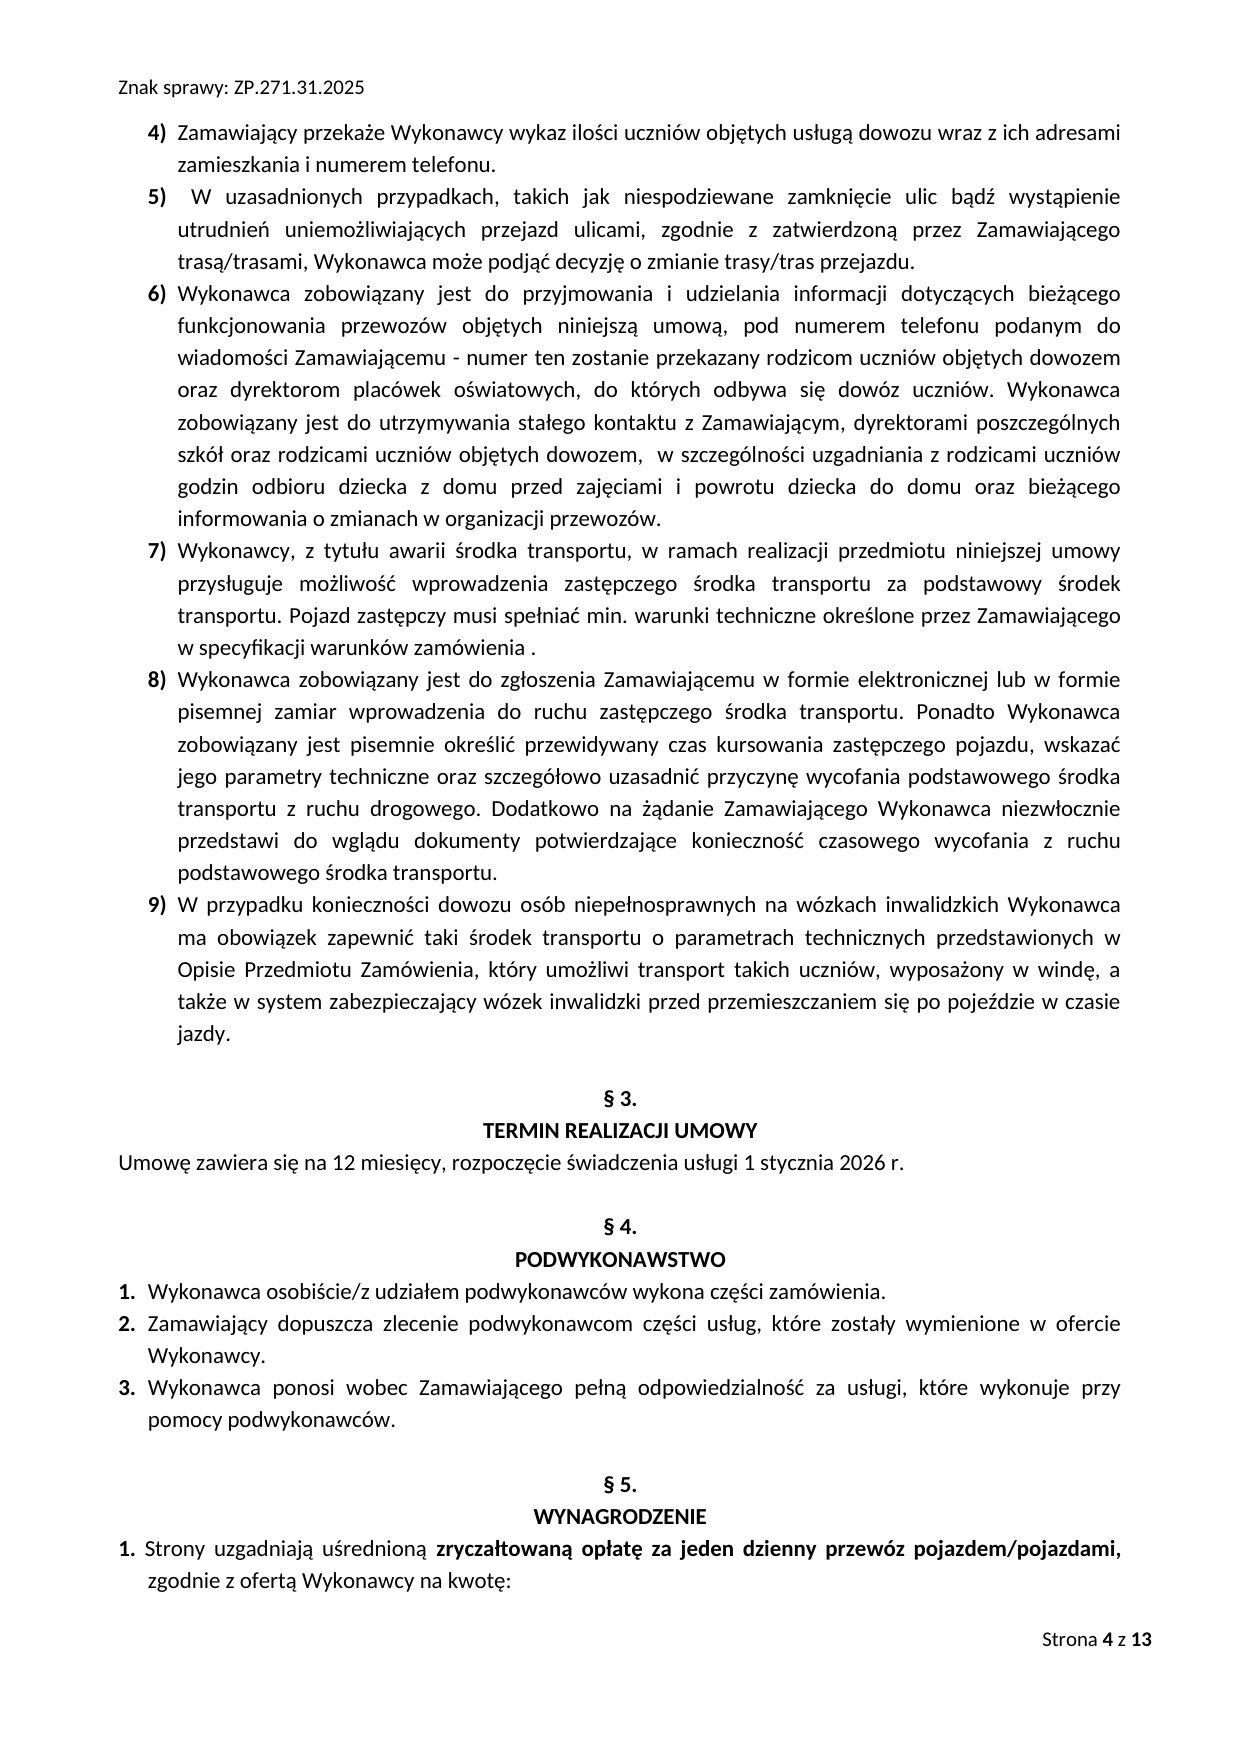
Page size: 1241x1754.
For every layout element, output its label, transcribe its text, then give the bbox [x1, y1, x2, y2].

list W przypadku konieczności dowozu osób niepełnosprawnych na wózkach inwalidzkich Wykonawca ma obowiązek zapewnić taki środek transportu o parametrach technicznych przedstawionych w Opisie Przedmiotu Zamówienia, który umożliwi transport takich uczniów, wyposażony w windę, a także w system zabezpieczający wózek inwalidzki przed przemieszczaniem się po pojeździe w czasie jazdy. [148, 891, 1122, 1047]
list Wykonawcy, z tytułu awarii środka transportu, w ramach realizacji przedmiotu niniejszej umowy przysługuje możliwość wprowadzenia zastępczego środka transportu za podstawowy środek transportu. Pojazd zastępczy musi spełniać min. warunki techniczne określone przez Zamawiającego w specyfikacji warunków zamówienia . [148, 537, 1122, 661]
text § 5. [118, 1470, 1122, 1498]
list Wykonawca zobowiązany jest do przyjmowania i udzielania informacji dotyczących bieżącego funkcjonowania przewozów objętych niniejszą umową, pod numerem telefonu podanym do wiadomości Zamawiającemu - numer ten zostanie przekazany rodzicom uczniów objętych dowozem oraz dyrektorom placówek oświatowych, do których odbywa się dowóz uczniów. Wykonawca zobowiązany jest do utrzymywania stałego kontaktu z Zamawiającym, dyrektorami poszczególnych szkół oraz rodzicami uczniów objętych dowozem, w szczególności uzgadniania z rodzicami uczniów godzin odbioru dziecka z domu przed zajęciami i powrotu dziecka do domu oraz bieżącego informowania o zmianach w organizacji przewozów. [148, 279, 1122, 532]
text 1. Strony uzgadniają uśrednioną zryczałtowaną opłatę za jeden dzienny przewóz pojazdem/pojazdami, zgodnie z ofertą Wykonawcy na kwotę: [118, 1534, 1122, 1594]
text TERMIN REALIZACJI UMOWY [118, 1116, 1122, 1144]
text WYNAGRODZENIE [118, 1502, 1122, 1530]
list Zamawiający dopuszcza zlecenie podwykonawcom części usług, które zostały wymienione w ofercie Wykonawcy. [118, 1309, 1122, 1369]
text § 3. [118, 1084, 1122, 1112]
list Wykonawca osobiście/z udziałem podwykonawców wykona części zamówienia. [118, 1277, 1122, 1305]
text PODWYKONAWSTWO [118, 1245, 1122, 1273]
list Wykonawca zobowiązany jest do zgłoszenia Zamawiającemu w formie elektronicznej lub w formie pisemnej zamiar wprowadzenia do ruchu zastępczego środka transportu. Ponadto Wykonawca zobowiązany jest pisemnie określić przewidywany czas kursowania zastępczego pojazdu, wskazać jego parametry techniczne oraz szczegółowo uzasadnić przyczynę wycofania podstawowego środka transportu z ruchu drogowego. Dodatkowo na żądanie Zamawiającego Wykonawca niezwłocznie przedstawi do wglądu dokumenty potwierdzające konieczność czasowego wycofania z ruchu podstawowego środka transportu. [148, 665, 1122, 886]
list Wykonawca ponosi wobec Zamawiającego pełną odpowiedzialność za usługi, które wykonuje przy pomocy podwykonawców. [118, 1373, 1122, 1434]
text § 4. [118, 1212, 1122, 1241]
list W uzasadnionych przypadkach, takich jak niespodziewane zamknięcie ulic bądź wystąpienie utrudnień uniemożliwiających przejazd ulicami, zgodnie z zatwierdzoną przez Zamawiającego trasą/trasami, Wykonawca może podjąć decyzję o zmianie trasy/tras przejazdu. [148, 182, 1122, 275]
list Zamawiający przekaże Wykonawcy wykaz ilości uczniów objętych usługą dowozu wraz z ich adresami zamieszkania i numerem telefonu. [148, 118, 1122, 178]
text Umowę zawiera się na 12 miesięcy, rozpoczęcie świadczenia usługi 1 stycznia 2026 r. [118, 1148, 1122, 1176]
